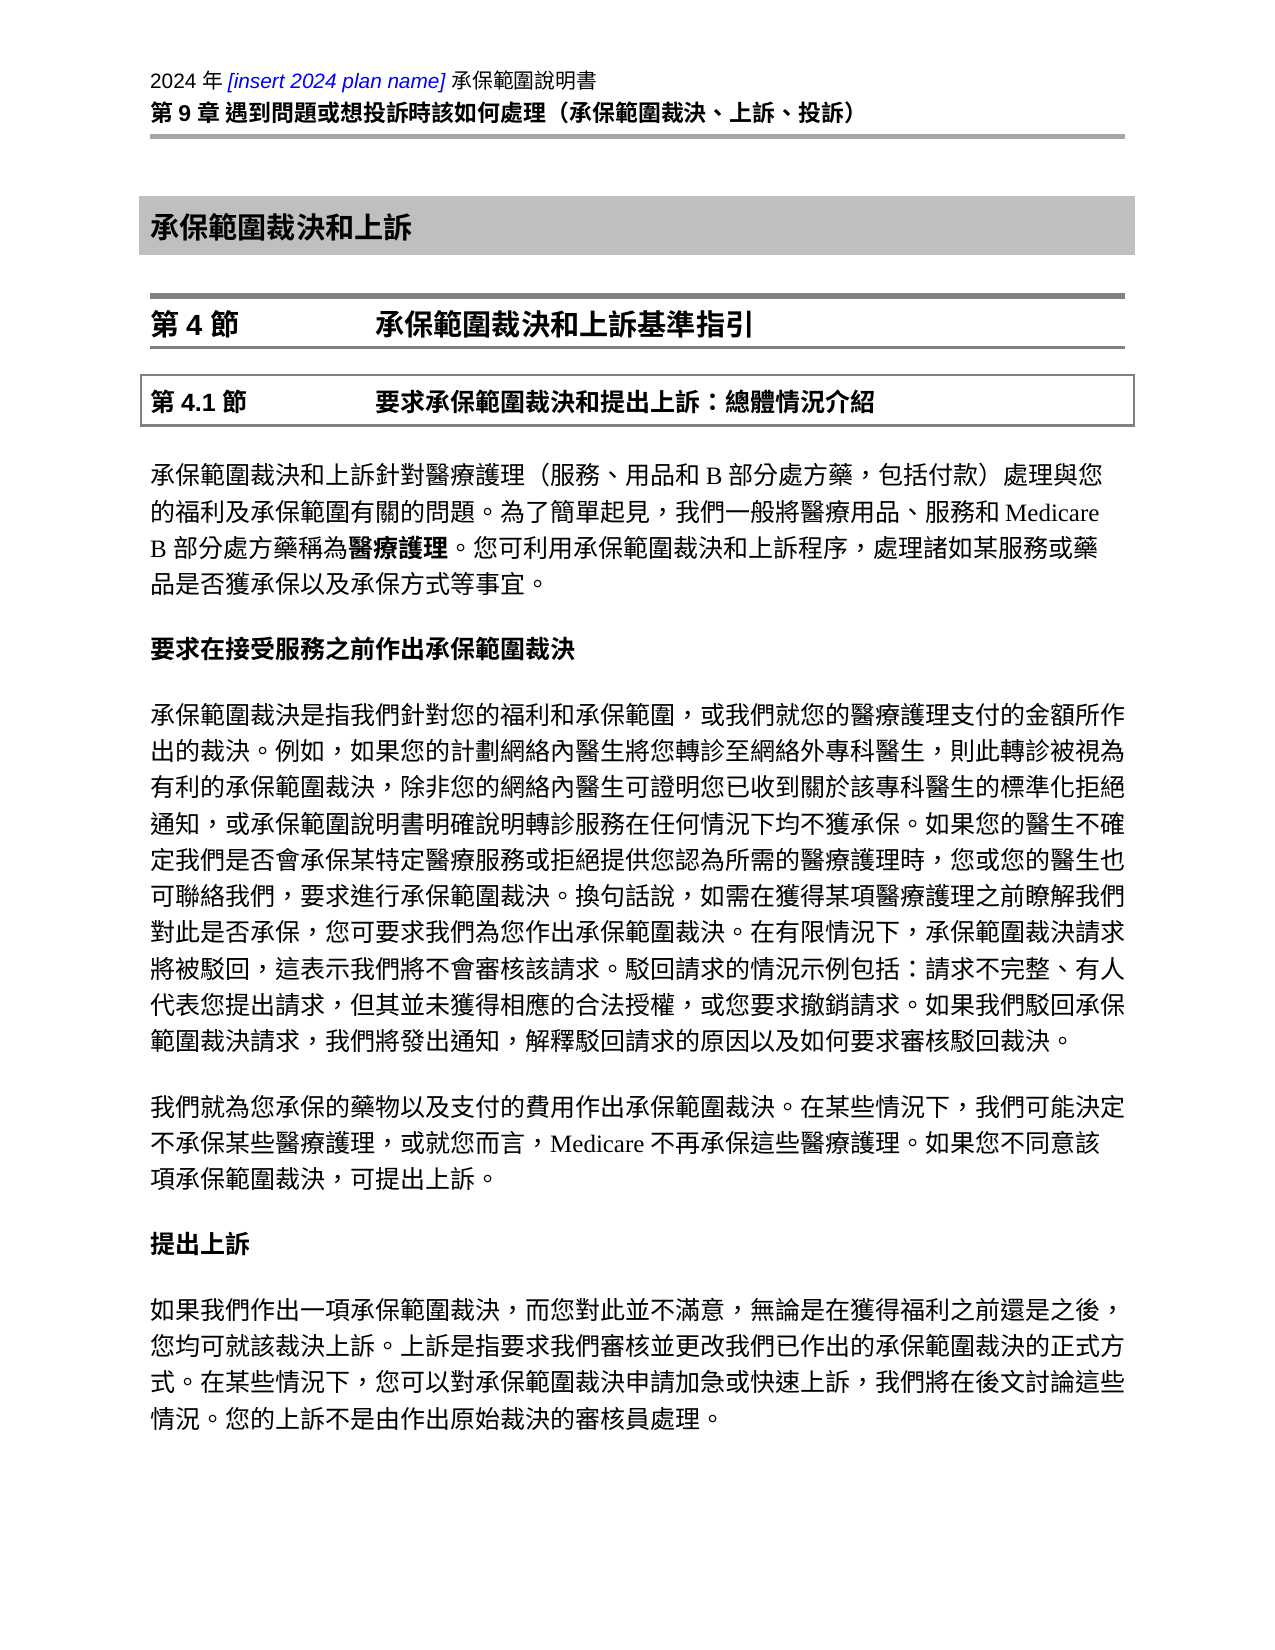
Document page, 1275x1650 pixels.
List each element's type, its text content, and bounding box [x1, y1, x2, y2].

text 承保範圍裁決和上訴針對醫療護理（服務、用品和 B 部分處方藥，包括付款）處理與您的福利及承保範圍有關的問題。為了簡單起見，我們一般將醫療用品、服務和Medicare B 部分處方藥稱為醫療護理。您可利用承保範圍裁決和上訴程序，處理諸如某服務或藥品是否獲承保以及承保方式等事宜。 [150, 660, 1106, 805]
subtitle 要求在接受服務之前作出承保範圍裁決 [150, 834, 1125, 871]
text 向前跳至本章末尾的 [insert as applicable:第 9 節OR第 10 節]：如何就護理品質、等待時間、顧客服務或其他事宜提出投訴。 [300, 245, 1125, 318]
subtitle 承保範圍裁決和上訴 [142, 403, 1133, 458]
text 否。 [225, 196, 1125, 233]
text 承保範圍裁決是指我們針對您的福利和承保範圍，或我們就您的醫療護理支付的金額所作出的裁決。例如，如果您的計劃網絡內醫生將您轉診至網絡外專科醫生，則此轉診被視為有利的承保範圍裁決，除非您的網絡內醫生可證明您已收到關於該專科醫生的標準化拒絕通知，或承保範圍說明書明確說明轉診服務在任何情況下均不獲承保。如果您的醫生不確定我們是否會承保某特定醫療服務或拒絕提供您認為所需的醫療護理時，您或您的醫生也可聯絡我們，要求進行承保範圍裁決。換句話說，如需在獲得某項醫療護理之前瞭解我們對此是否承保，您可要求我們為您作出承保範圍裁決。在有限情況下，承保範圍裁決請求將被駁回，這表示我們將不會審核該請求。駁回請求的情況示例包括：請求不完整、有人代表您提出請求，但其並未獲得相應的合法授權，或您要求撤銷請求。如果我們駁回承保範圍裁決請求，我們將發出通知，解釋駁回請求的原因以及如何要求審核駁回裁決。 [150, 900, 1125, 1262]
subtitle 第 4 節 承保範圍裁決和上訴基準指引 [150, 504, 1125, 550]
text 我們就為您承保的藥物以及支付的費用作出承保範圍裁決。在某些情況下，我們可能決定不承保某些醫療護理，或就您而言，Medicare 不再承保這些醫療護理。如果您不同意該項承保範圍裁決，可提出上訴。 [150, 1291, 1125, 1400]
subtitle 第 4.1 節 要求承保範圍裁決和提出上訴：總體情況介紹 [142, 580, 1133, 629]
